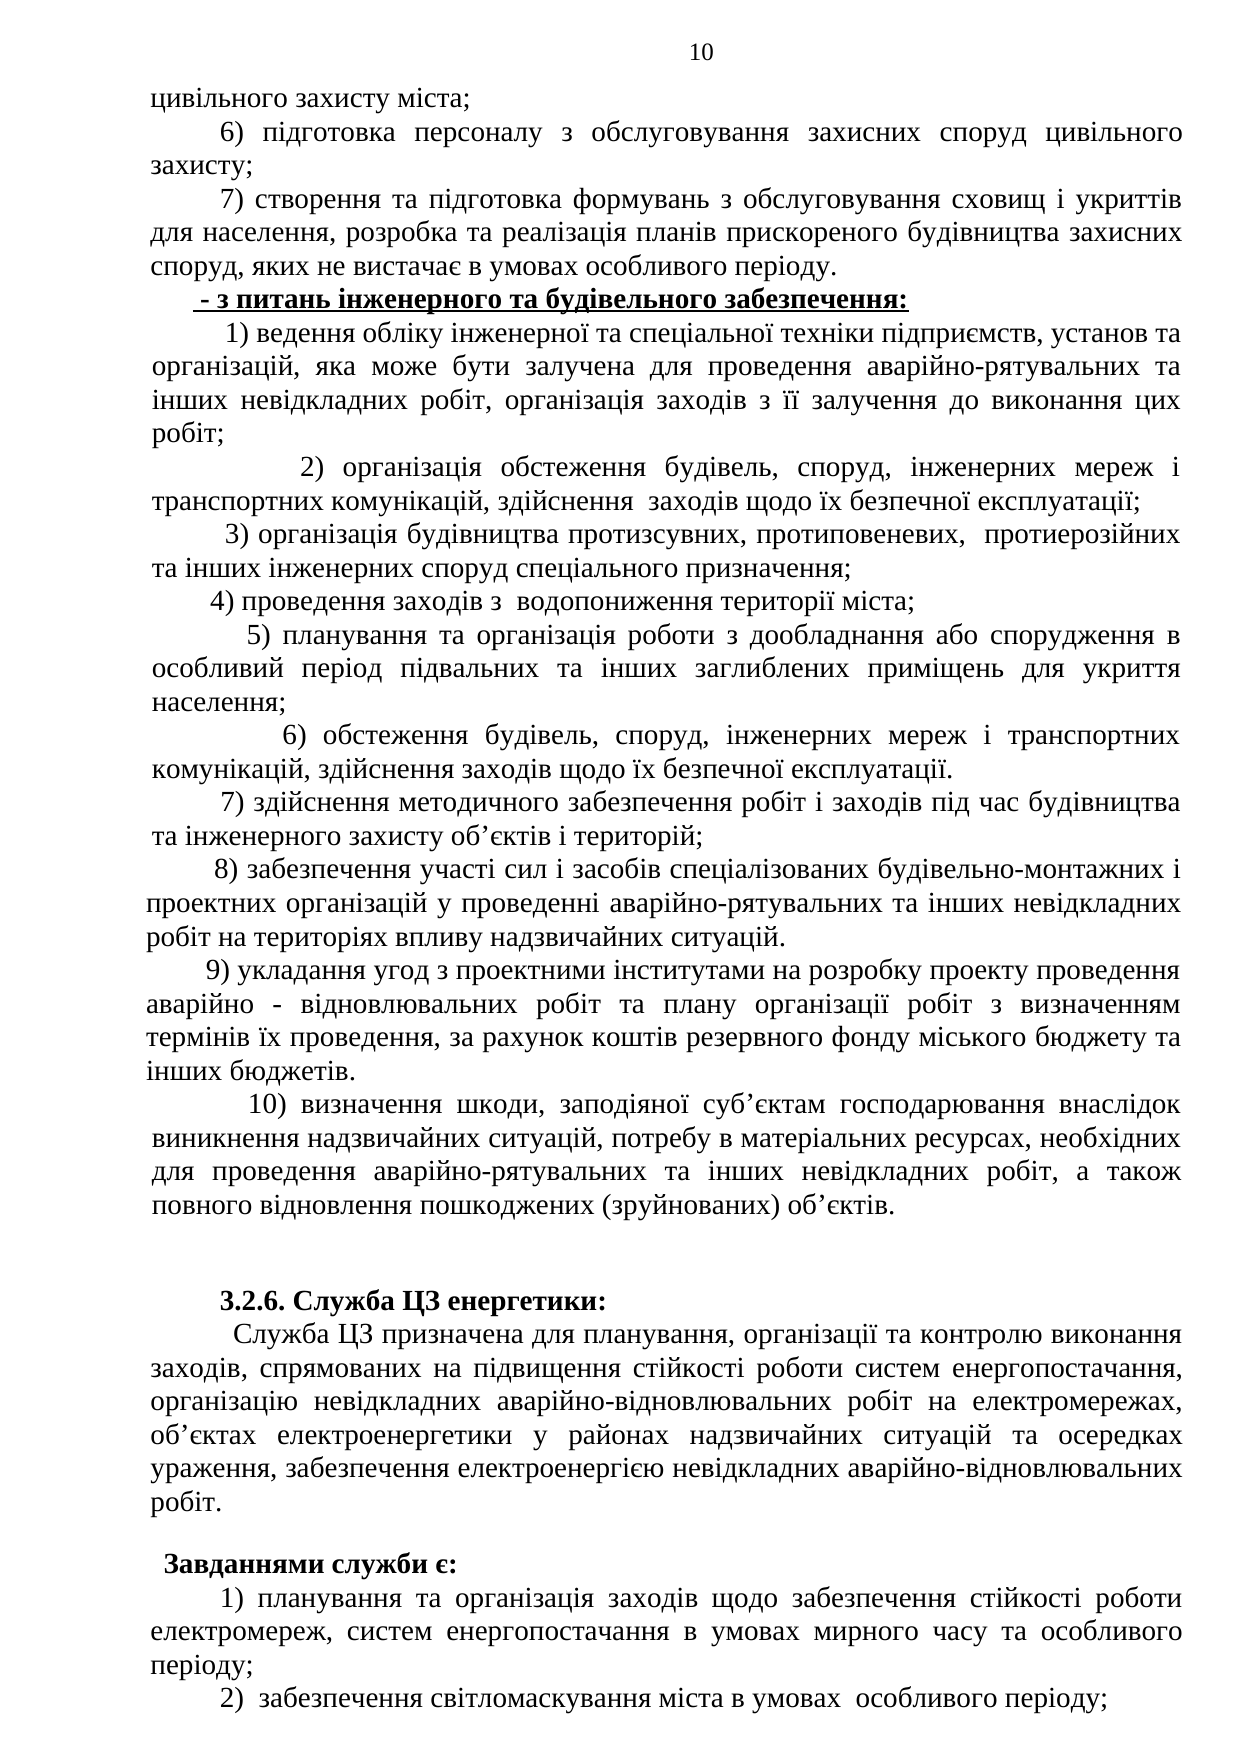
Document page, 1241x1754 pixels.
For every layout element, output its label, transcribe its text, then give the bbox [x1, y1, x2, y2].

text - з питань інженерного та будівельного забезпечення: [146, 281, 1182, 315]
text 3.2.6. Служба ЦЗ енергетики: [149, 1283, 1184, 1316]
text 2) забезпечення світломаскування міста в умовах особливого періоду; [149, 1681, 1184, 1714]
text 4) проведення заходів з водопониження території міста; [152, 583, 1182, 617]
text 2) організація обстеження будівель, споруд, інженерних мереж і транспортних комунікацій, здійснення заходів щодо їх безпечної експлуатації; [152, 449, 1182, 516]
text 7) здійснення методичного забезпечення робіт і заходів під час будівництва та інженерного захисту об’єктів і територій; [149, 784, 1182, 852]
text 1) ведення обліку інженерної та спеціальної техніки підприємств, установ та організацій, яка може бути залучена для проведення аварійно-рятувальних та інших невідкладних робіт, організація заходів з її залучення до виконання цих робіт; [152, 315, 1182, 449]
text Завданнями служби є: [149, 1546, 1184, 1580]
text 7) створення та підготовка формувань з обслуговування сховищ і укриттів для населення, розробка та реалізація планів прискореного будівництва захисних споруд, яких не вистачає в умовах особливого періоду. [149, 181, 1184, 281]
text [149, 80, 1184, 114]
text 6) обстеження будівель, споруд, інженерних мереж і транспортних комунікацій, здійснення заходів щодо їх безпечної експлуатації. [152, 717, 1182, 784]
text Служба ЦЗ призначена для планування, організації та контролю виконання заходів, спрямованих на підвищення стійкості роботи систем енергопостачання, організацію невідкладних аварійно-відновлювальних робіт на електромережах, об’єктах електроенергетики у районах надзвичайних ситуацій та осередках ураження, забезпечення електроенергією невідкладних аварійно-відновлювальних робіт. [149, 1316, 1184, 1518]
text 10) визначення шкоди, заподіяної суб’єктам господарювання внаслідок виникнення надзвичайних ситуацій, потребу в матеріальних ресурсах, необхідних для проведення аварійно-рятувальних та інших невідкладних робіт, а також повного відновлення пошкоджених (зруйнованих) об’єктів. [149, 1086, 1182, 1221]
text 1) планування та організація заходів щодо забезпечення стійкості роботи електромереж, систем енергопостачання в умовах мирного часу та особливого періоду; [149, 1580, 1184, 1681]
text 8) забезпечення участі сил і засобів спеціалізованих будівельно-монтажних і проектних організацій у проведенні аварійно-рятувальних та інших невідкладних робіт на територіях впливу надзвичайних ситуацій. [146, 852, 1182, 952]
text 5) планування та організація роботи з дообладнання або спорудження в особливий період підвальних та інших заглиблених приміщень для укриття населення; [152, 617, 1182, 717]
text 3) організація будівництва протизсувних, протиповеневих, протиерозійних та інших інженерних споруд спеціального призначення; [152, 516, 1182, 583]
text 9) укладання угод з проектними інститутами на розробку проекту проведення аварійно - відновлювальних робіт та плану організації робіт з визначенням термінів їх проведення, за рахунок коштів резервного фонду міського бюджету та інших бюджетів. [146, 952, 1182, 1086]
text 6) підготовка персоналу з обслуговування захисних споруд цивільного захисту; [149, 114, 1184, 181]
